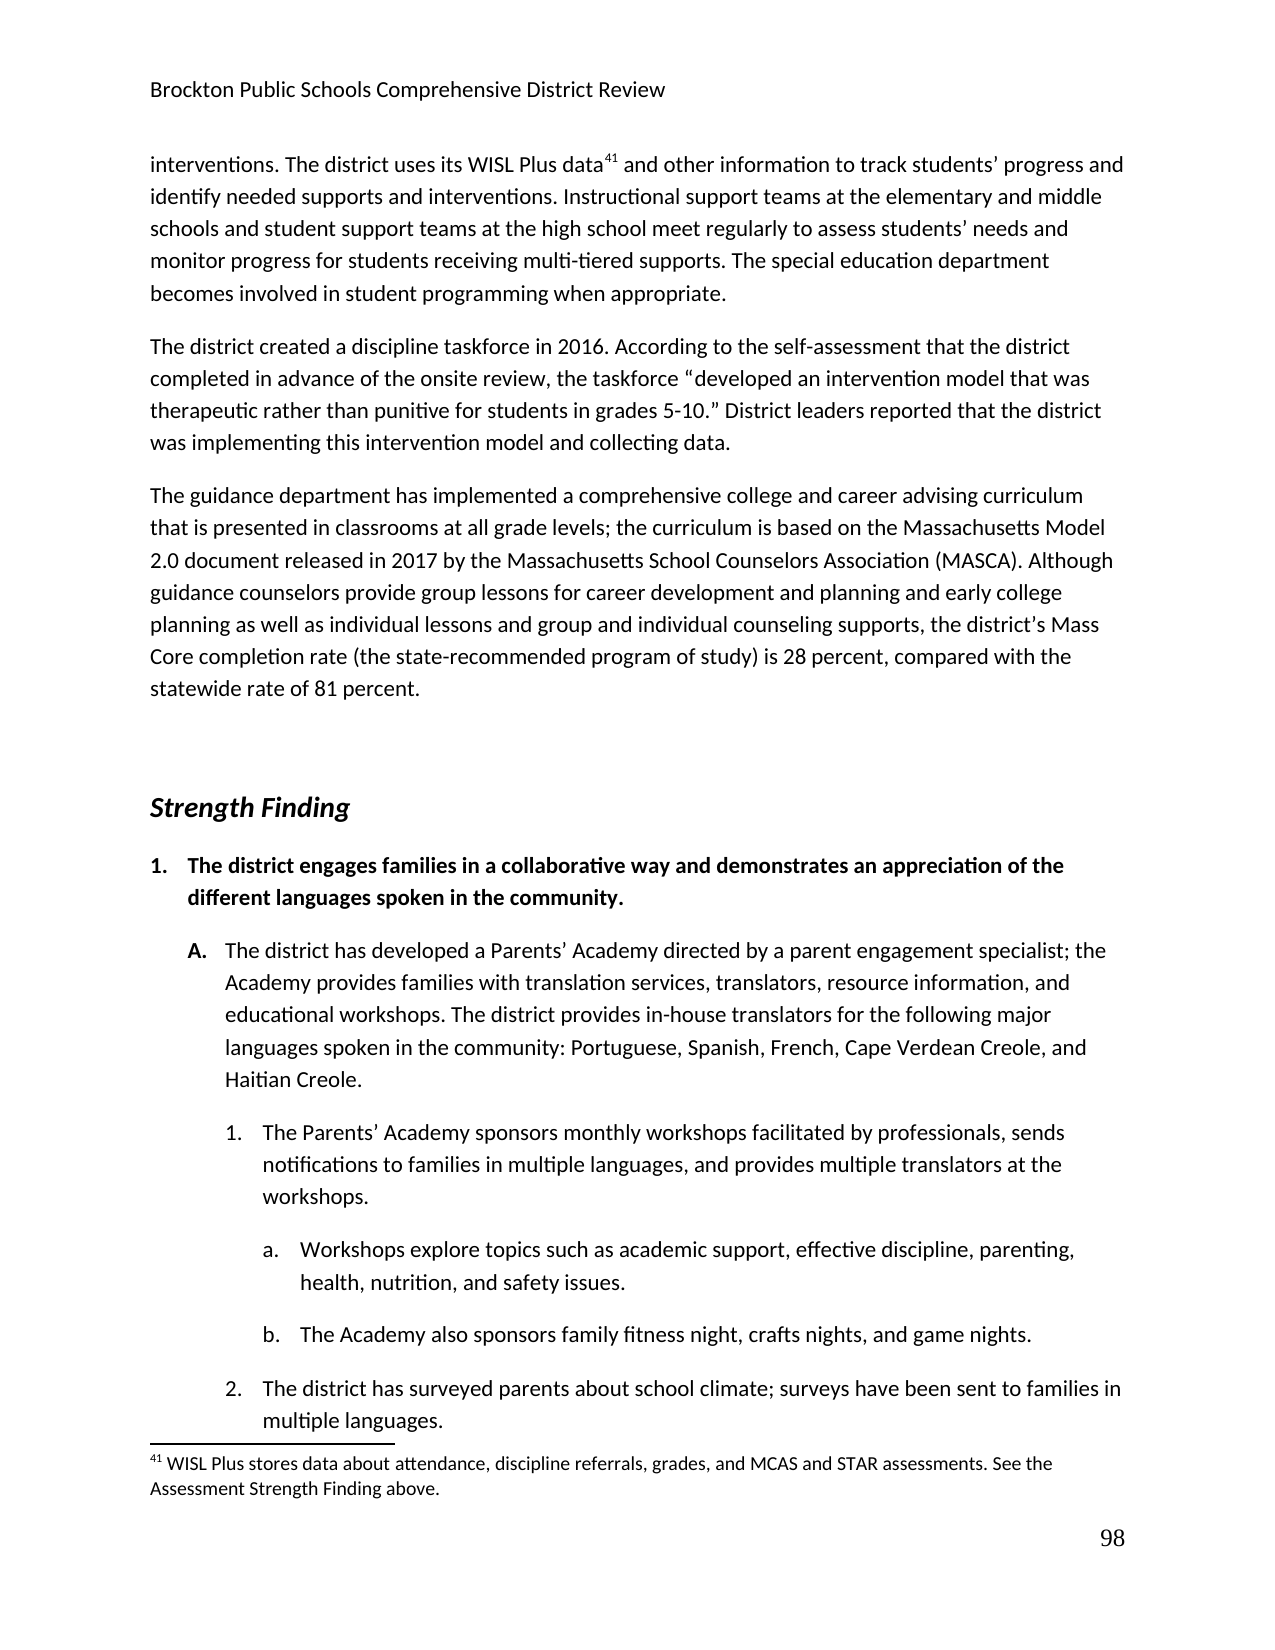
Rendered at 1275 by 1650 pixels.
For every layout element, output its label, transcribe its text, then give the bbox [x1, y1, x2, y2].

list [150, 150, 1125, 307]
text The guidance department has implemented a comprehensive college and career advising curriculum that is presented in classrooms at all grade levels; the curriculum is based on the Massachusetts Model 2.0 document released in 2017 by the Massachusetts School Counselors Association (MASCA). Although guidance counselors provide group lessons for career development and planning and early college planning as well as individual lessons and group and individual counseling supports, the district’s Mass Core completion rate (the state-recommended program of study) is 28 percent, compared with the statewide rate of 81 percent. [150, 481, 1125, 702]
text The district created a discipline taskforce in 2016. According to the self-assessment that the district completed in advance of the onsite review, the taskforce “developed an intervention model that was therapeutic rather than punitive for students in grades 5-10.” District leaders reported that the district was implementing this intervention model and collecting data. [150, 332, 1125, 456]
text a. Workshops explore topics such as academic support, effective discipline, parenting, health, nutrition, and safety issues. [262, 1235, 1125, 1296]
text b. The Academy also sponsors family fitness night, crafts nights, and game nights. [225, 1321, 1125, 1349]
text 2. The district has surveyed parents about school climate; surveys have been sent to families in multiple languages. [225, 1374, 1125, 1434]
text 1. The district engages families in a collaborative way and demonstrates an appreciation of the different languages spoken in the community. [150, 851, 1125, 911]
text A. The district has developed a Parents’ Academy directed by a parent engagement specialist; the Academy provides families with translation services, translators, resource information, and educational workshops. The district provides in-house translators for the following major languages spoken in the community: Portuguese, Spanish, French, Cape Verdean Creole, and Haitian Creole. [187, 936, 1125, 1093]
text 1. The Parents’ Academy sponsors monthly workshops facilitated by professionals, sends notifications to families in multiple languages, and provides multiple translators at the workshops. [225, 1118, 1125, 1210]
text Strength Finding [150, 789, 1125, 825]
